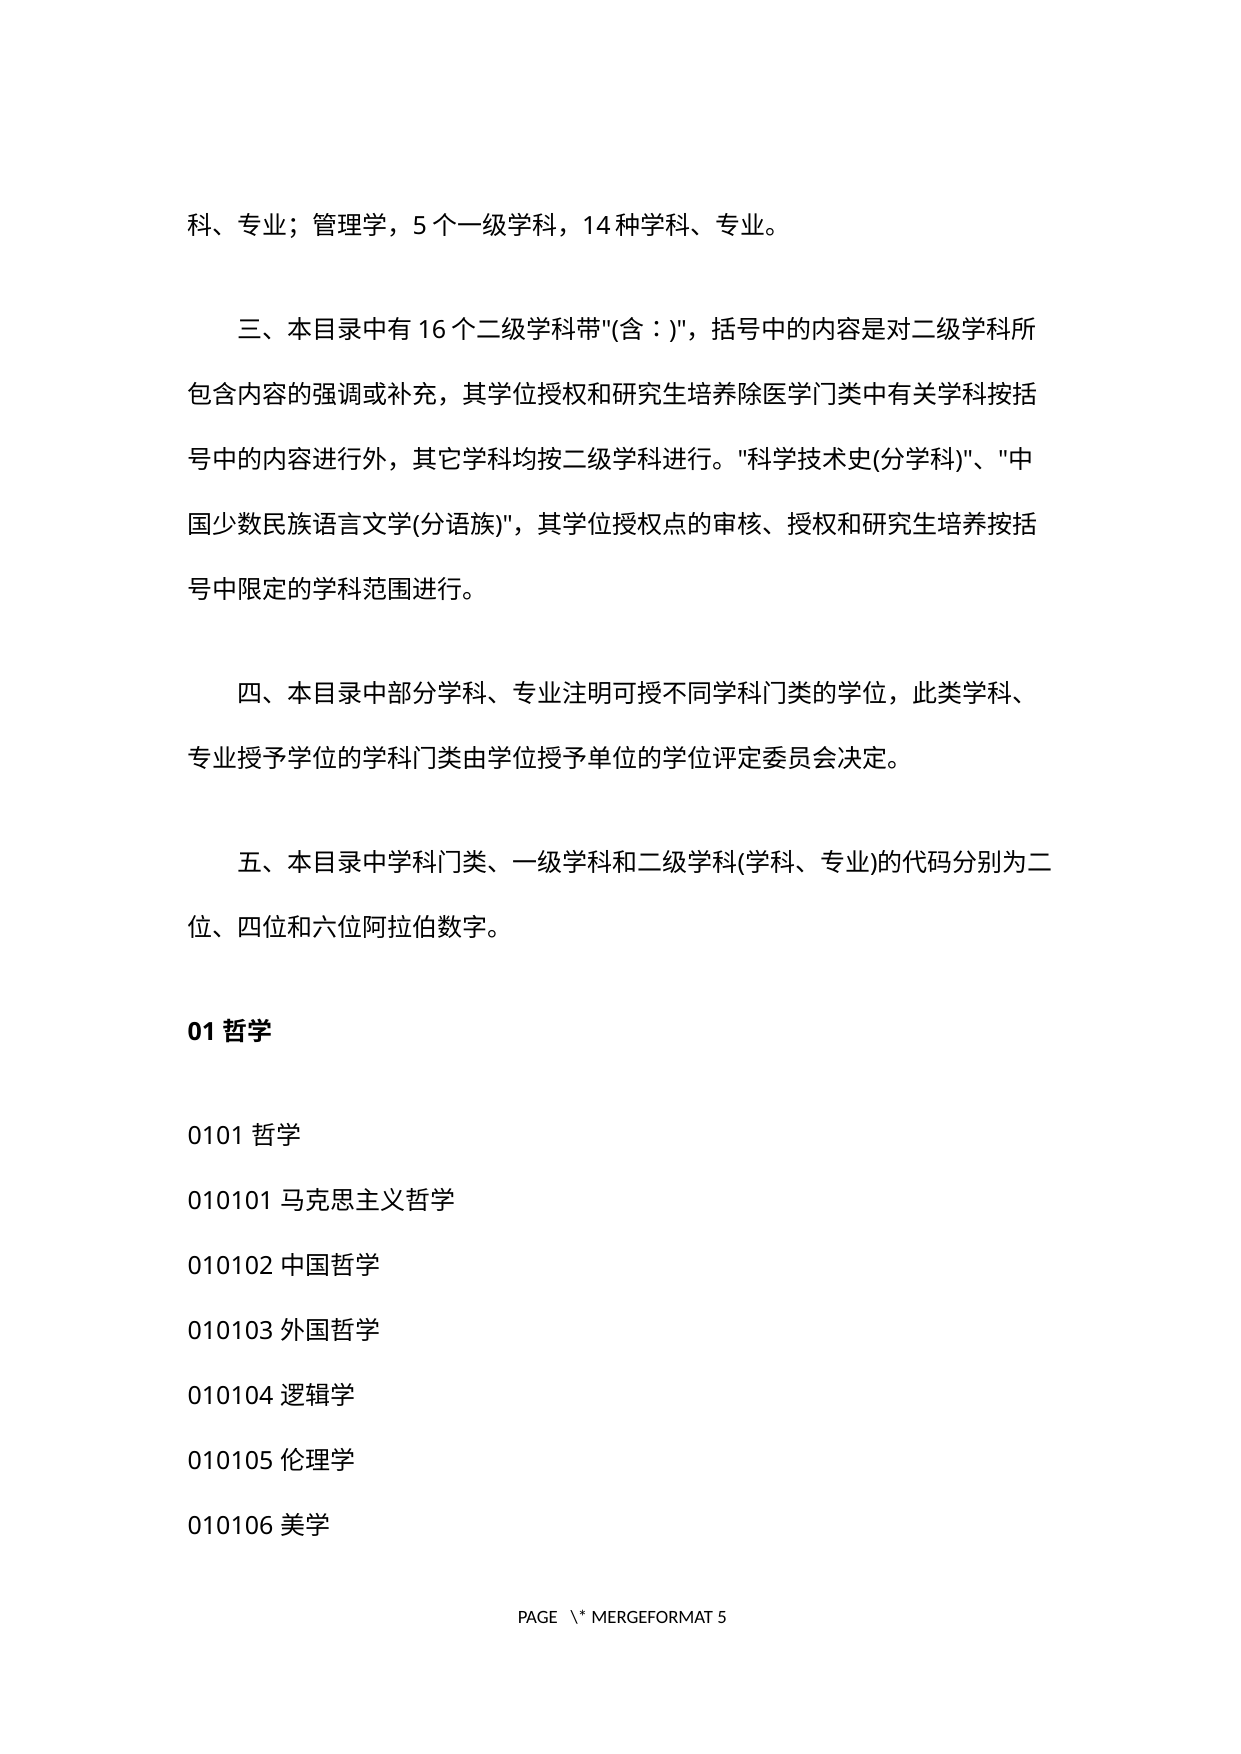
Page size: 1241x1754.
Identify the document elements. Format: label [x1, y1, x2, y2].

table_header [188, 162, 1053, 1556]
